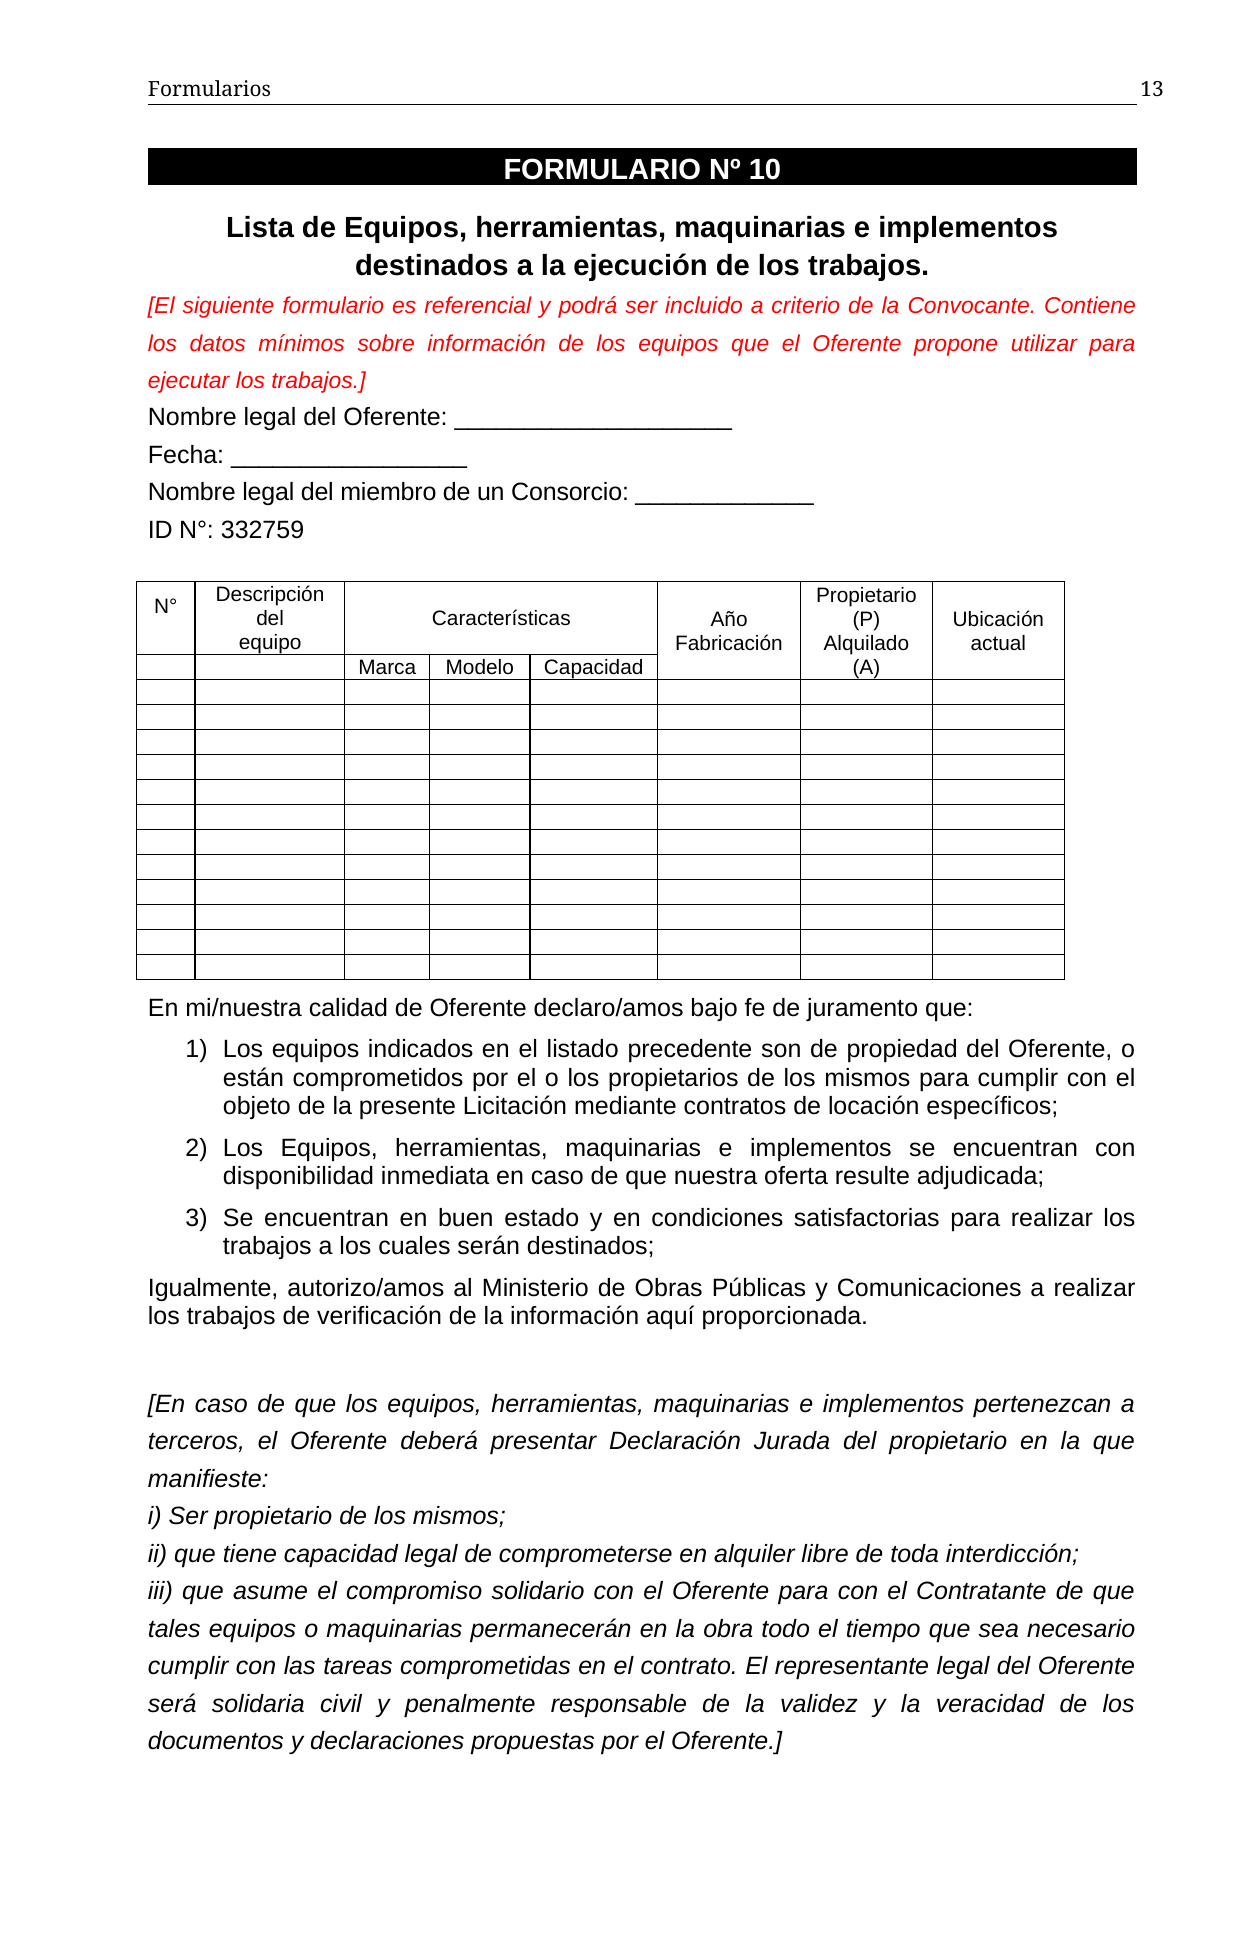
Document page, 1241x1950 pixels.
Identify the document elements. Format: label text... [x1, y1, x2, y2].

table_header Año Fabricación [658, 582, 800, 679]
table_cell [430, 680, 529, 704]
table_header Propietario (P) Alquilado (A) [801, 582, 932, 679]
table_cell Marca [345, 655, 429, 679]
text [El siguiente formulario es referencial y podrá ser incluido a criterio de la Convocante. Contiene los datos mínimos sobre información de los equipos que el Oferente propone utilizar para ejecutar los trabajos.] [148, 281, 1137, 393]
text iii) que asume el compromiso solidario con el Oferente para con el Contratante de que tales equipos o maquinarias permanecerán en la obra todo el tiempo que sea necesario cumplir con las tareas comprometidas en el contrato. El representante legal del Oferente será solidaria civil y penalmente responsable de la validez y la veracidad de los documentos y declaraciones propuestas por el Oferente.] [148, 1567, 1137, 1755]
table_cell [345, 730, 429, 754]
table_cell [345, 880, 429, 904]
table_cell [658, 780, 800, 804]
table_cell [196, 830, 344, 854]
table_cell [531, 905, 657, 929]
table_cell [658, 805, 800, 829]
table_cell [801, 855, 932, 879]
table_cell [345, 955, 429, 979]
text i) Ser propietario de los mismos; [148, 1492, 1137, 1530]
text Igualmente, autorizo/amos al Ministerio de Obras Públicas y Comunicaciones a realizar los trabajos de verificación de la información aquí proporcionada. [148, 1272, 1137, 1330]
table_cell [196, 855, 344, 879]
table_cell [933, 905, 1064, 929]
table_cell [196, 905, 344, 929]
table_cell [345, 830, 429, 854]
table_cell [801, 880, 932, 904]
table_cell [345, 930, 429, 954]
table_cell [196, 955, 344, 979]
table_cell [196, 680, 344, 704]
table_cell [137, 905, 194, 929]
table_cell [137, 805, 194, 829]
table_cell [933, 855, 1064, 879]
text ID N°: 332759 [148, 506, 1120, 543]
table_cell [658, 905, 800, 929]
table_cell [137, 705, 194, 729]
table_cell [137, 655, 194, 679]
table_cell [531, 705, 657, 729]
table_cell [531, 880, 657, 904]
table_cell [137, 830, 194, 854]
text Fecha: _________________ [148, 431, 1120, 468]
table_cell [801, 955, 932, 979]
table_cell [801, 805, 932, 829]
table_cell [658, 705, 800, 729]
table_cell [933, 830, 1064, 854]
text [En caso de que los equipos, herramientas, maquinarias e implementos pertenezcan a terceros, el Oferente deberá presentar Declaración Jurada del propietario en la que manifieste: [148, 1380, 1137, 1492]
list Los Equipos, herramientas, maquinarias e implementos se encuentran con disponibilidad inmediata en caso de que nuestra oferta resulte adjudicada; [185, 1132, 1137, 1190]
table_cell [345, 705, 429, 729]
table_cell [801, 930, 932, 954]
table_header Descripción del equipo [196, 582, 344, 654]
table_cell [933, 755, 1064, 779]
table_cell [933, 730, 1064, 754]
table_cell [430, 830, 529, 854]
table_cell [531, 930, 657, 954]
table_cell [137, 930, 194, 954]
table_cell [430, 805, 529, 829]
table_cell [658, 930, 800, 954]
list Se encuentran en buen estado y en condiciones satisfactorias para realizar los trabajos a los cuales serán destinados; [185, 1202, 1137, 1260]
table_cell [137, 780, 194, 804]
table_cell [430, 855, 529, 879]
table_cell [801, 755, 932, 779]
table_cell [196, 730, 344, 754]
text Nombre legal del Oferente: ____________________ [148, 393, 1120, 431]
table_cell [933, 805, 1064, 829]
table_cell [933, 680, 1064, 704]
table_cell [933, 880, 1064, 904]
table_cell [933, 705, 1064, 729]
subtitle Lista de Equipos, herramientas, maquinarias e implementos destinados a la ejecución de los trabajos. [148, 206, 1137, 281]
text Nombre legal del miembro de un Consorcio: _____________ [148, 468, 1120, 506]
table_cell Modelo [430, 655, 529, 679]
table_cell [430, 905, 529, 929]
subtitle FORMULARIO Nº 10 [148, 148, 1137, 185]
table_cell [801, 905, 932, 929]
table_cell [430, 780, 529, 804]
table_cell [531, 805, 657, 829]
table_cell [196, 780, 344, 804]
text ii) que tiene capacidad legal de comprometerse en alquiler libre de toda interdicción; [148, 1530, 1137, 1567]
table_cell [801, 705, 932, 729]
table_cell [658, 955, 800, 979]
table_cell [196, 755, 344, 779]
table_cell [137, 730, 194, 754]
table_cell [345, 680, 429, 704]
table_cell [801, 780, 932, 804]
table_cell [196, 655, 344, 679]
table_cell [137, 880, 194, 904]
table_cell [196, 805, 344, 829]
table_cell [933, 780, 1064, 804]
table_cell [531, 755, 657, 779]
table_cell [137, 755, 194, 779]
table_header Ubicación actual [933, 582, 1064, 679]
table_cell [345, 805, 429, 829]
table_cell [137, 855, 194, 879]
table_cell [658, 755, 800, 779]
table_cell [801, 830, 932, 854]
table_cell Capacidad [531, 655, 657, 679]
table_cell [658, 830, 800, 854]
table_cell [430, 730, 529, 754]
table_cell [196, 705, 344, 729]
table_cell [196, 880, 344, 904]
text En mi/nuestra calidad de Oferente declaro/amos bajo fe de juramento que: [148, 992, 1137, 1021]
table_cell [801, 680, 932, 704]
table_cell [658, 880, 800, 904]
table_header Características [345, 582, 657, 654]
table_cell [658, 855, 800, 879]
table_cell [531, 730, 657, 754]
table_cell [345, 780, 429, 804]
table_cell [345, 855, 429, 879]
table_cell [430, 955, 529, 979]
table_cell [137, 680, 194, 704]
table_cell [430, 755, 529, 779]
table_cell [933, 930, 1064, 954]
table_cell [801, 730, 932, 754]
table_cell [531, 680, 657, 704]
list Los equipos indicados en el listado precedente son de propiedad del Oferente, o están comprometidos por el o los propietarios de los mismos para cumplir con el objeto de la presente Licitación mediante contratos de locación específicos; [185, 1034, 1137, 1120]
table_cell [430, 705, 529, 729]
table_cell [531, 855, 657, 879]
table_cell [658, 730, 800, 754]
table_header N° [137, 582, 194, 654]
table_cell [933, 955, 1064, 979]
table_cell [531, 830, 657, 854]
table_cell [430, 930, 529, 954]
table_cell [345, 755, 429, 779]
table_cell [345, 905, 429, 929]
table_cell [196, 930, 344, 954]
table_cell [531, 955, 657, 979]
table_cell [430, 880, 529, 904]
table_cell [531, 780, 657, 804]
table_cell [658, 680, 800, 704]
table_cell [137, 955, 194, 979]
